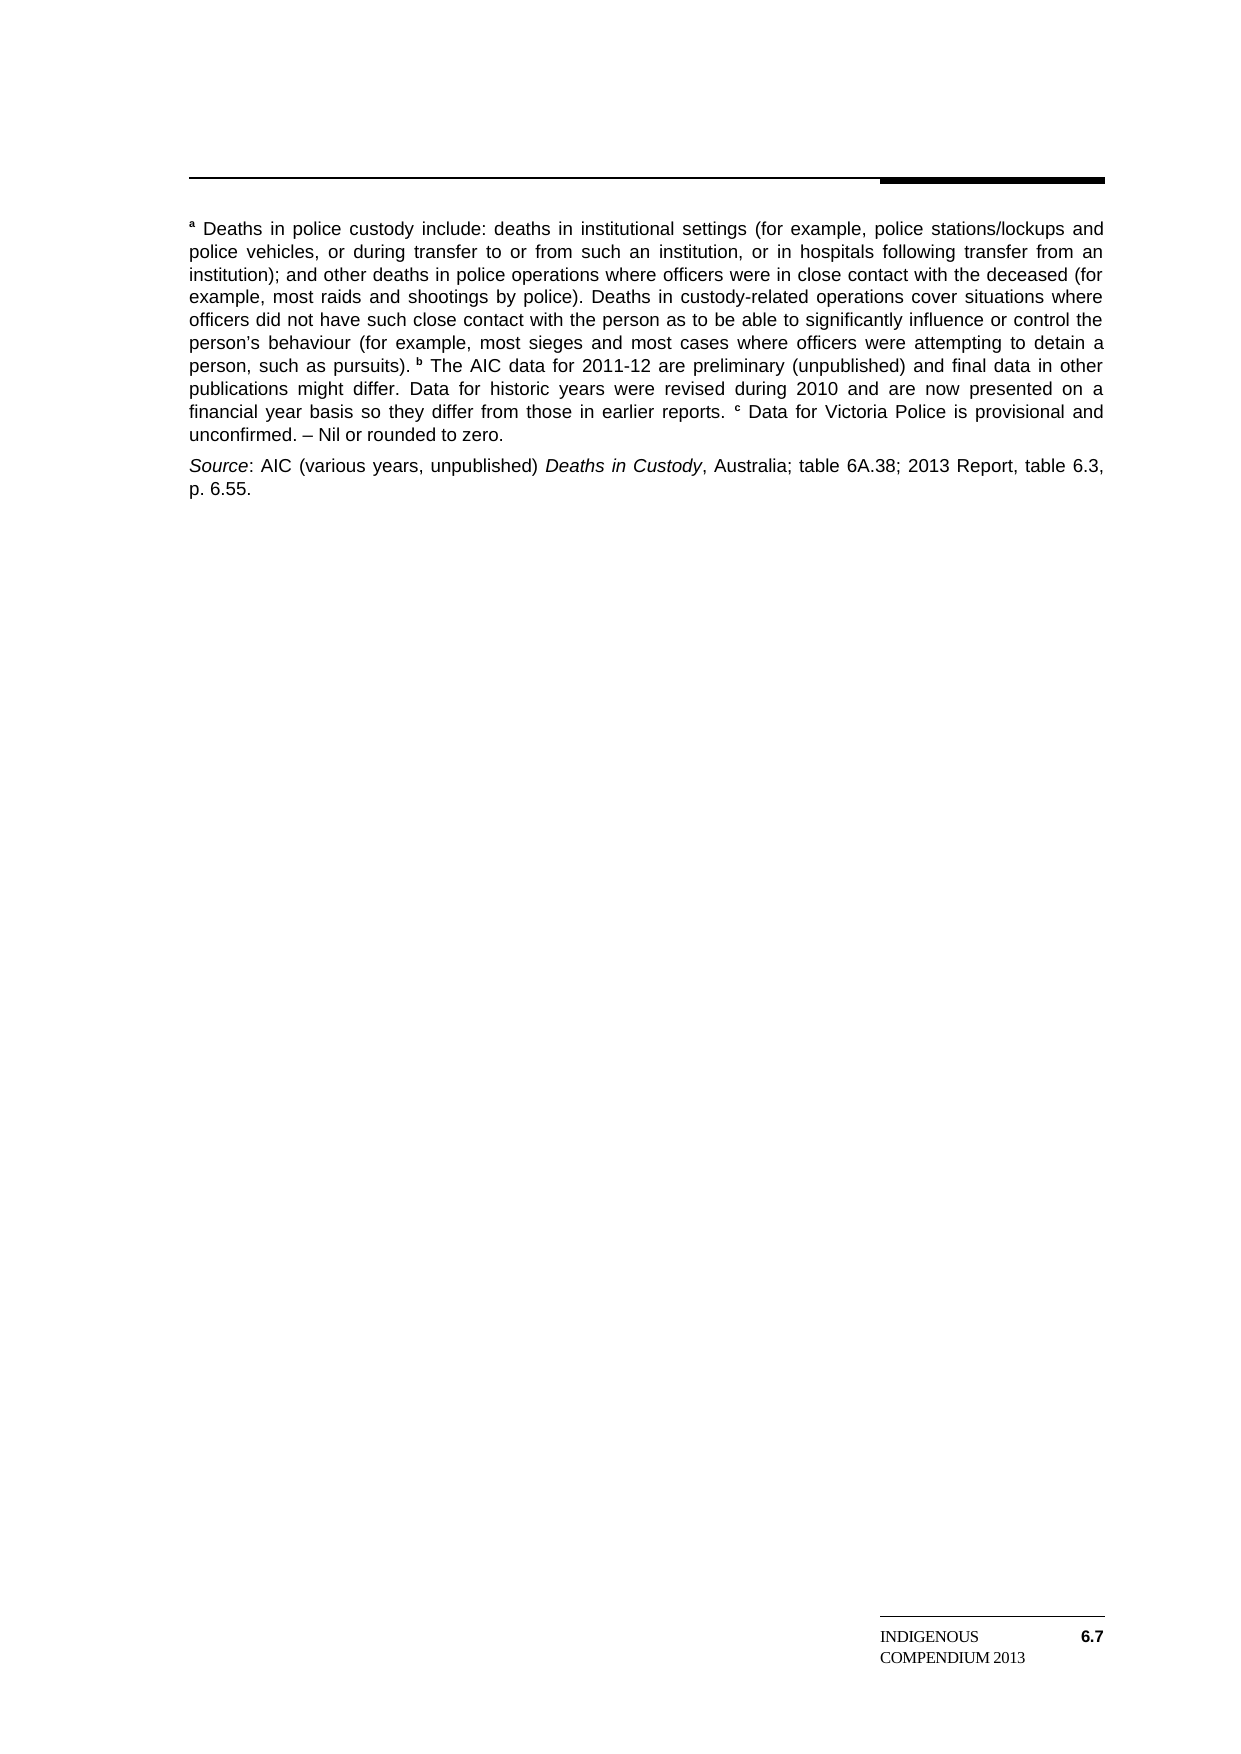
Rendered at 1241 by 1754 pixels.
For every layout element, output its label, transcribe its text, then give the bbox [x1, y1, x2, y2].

text a Deaths in police custody include: deaths in institutional settings (for example, police stations/lockups and police vehicles, or during transfer to or from such an institution, or in hospitals following transfer from an institution); and other deaths in police operations where officers were in close contact with the deceased (for example, most raids and shootings by police). Deaths in custody-related operations cover situations where officers did not have such close contact with the person as to be able to significantly influence or control the person’s behaviour (for example, most sieges and most cases where officers were attempting to detain a person, such as pursuits). b The AIC data for 2011-12 are preliminary (unpublished) and final data in other publications might differ. Data for historic years were revised during 2010 and are now presented on a financial year basis so they differ from those in earlier reports. c Data for Victoria Police is provisional and unconfirmed. – Nil or rounded to zero. [189, 217, 1104, 446]
text Source: AIC (various years, unpublished) Deaths in Custody, Australia; table 6A.38; 2013 Report, table 6.3, p. 6.55. [189, 454, 1104, 500]
